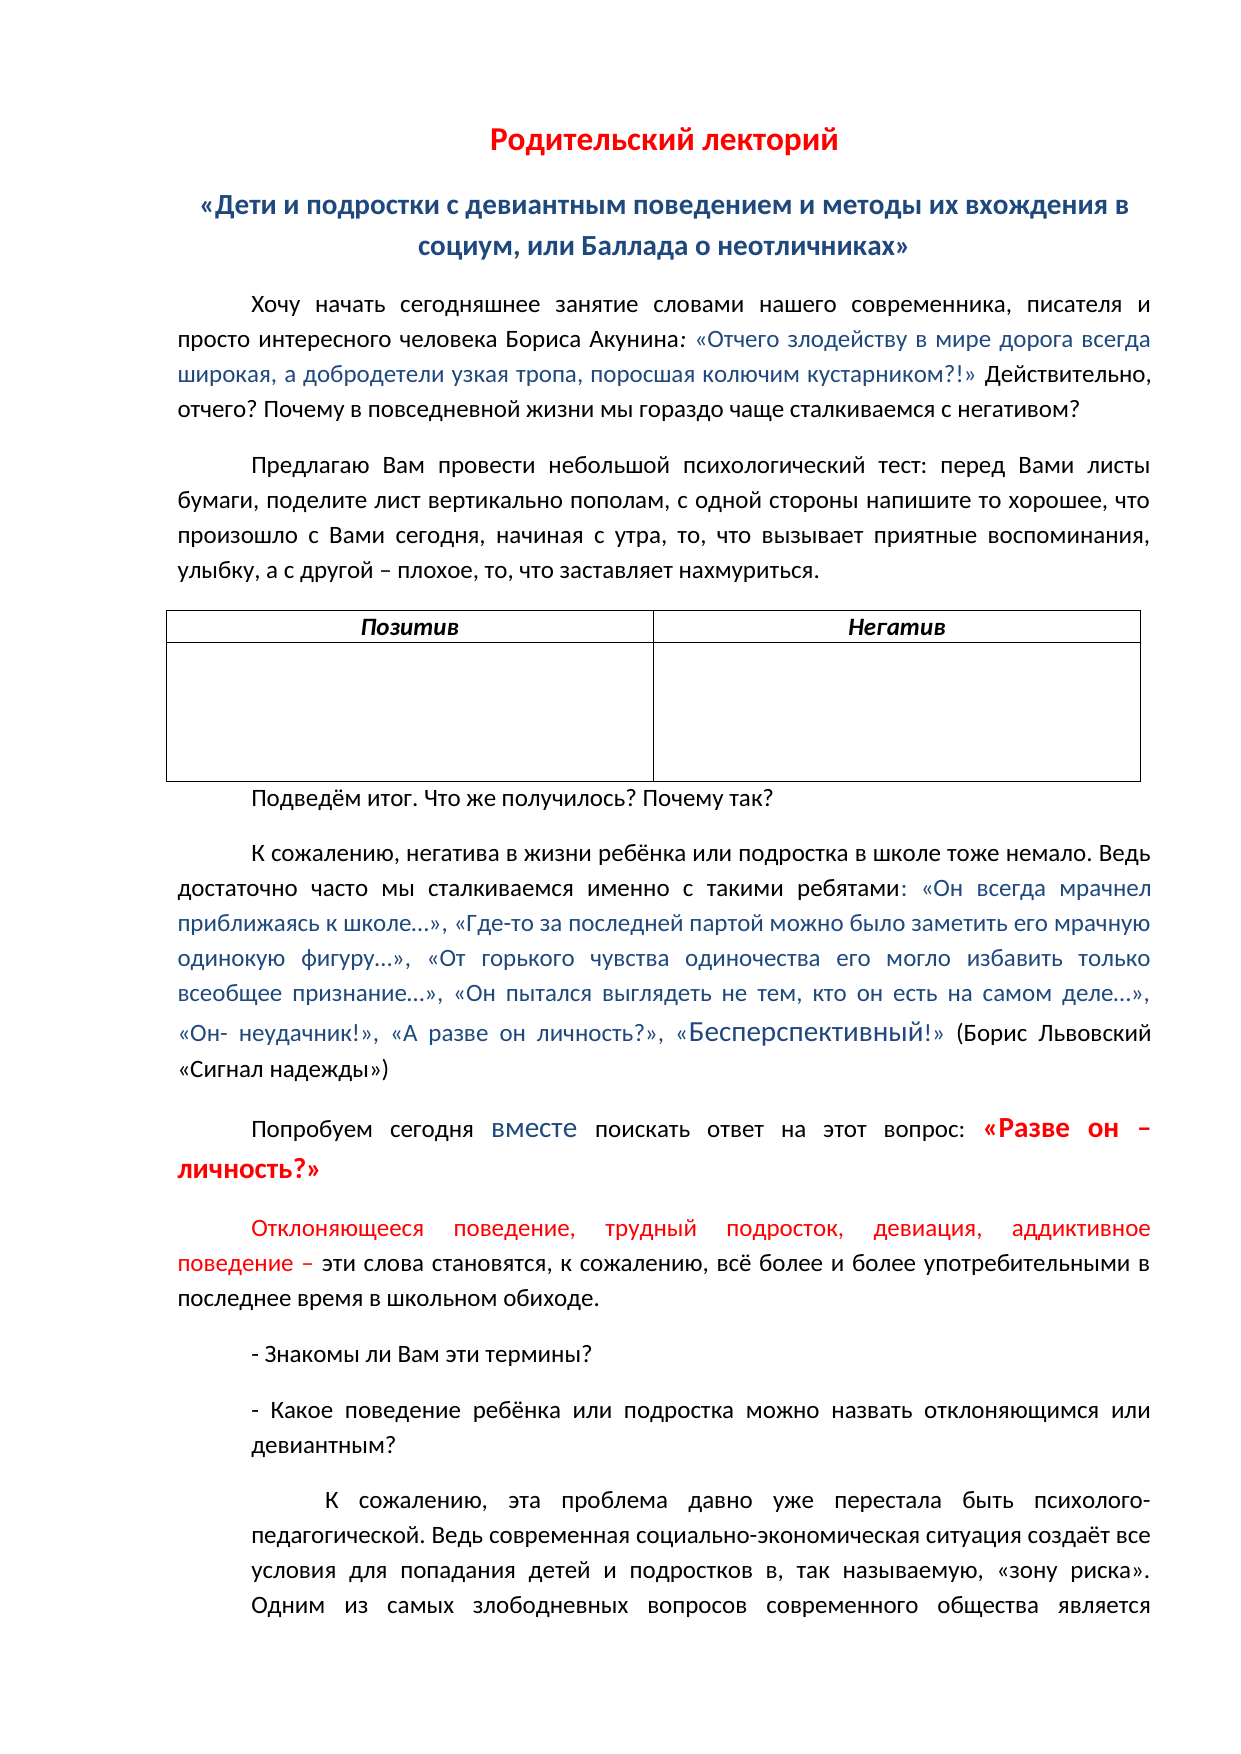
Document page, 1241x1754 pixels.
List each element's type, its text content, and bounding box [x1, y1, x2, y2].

text «Дети и подростки с девиантным поведением и методы их вхождения в социум, или Баллада о неотличниках» [177, 186, 1152, 262]
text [251, 1484, 1152, 1620]
text Предлагаю Вам провести небольшой психологический тест: перед Вами листы бумаги, поделите лист вертикально пополам, с одной стороны напишите то хорошее, что произошло с Вами сегодня, начиная с утра, то, что вызывает приятные воспоминания, улыбку, а с другой – плохое, то, что заставляет нахмуриться. [177, 449, 1152, 585]
text Подведём итог. Что же получилось? Почему так? [177, 782, 1152, 812]
text Родительский лекторий [177, 118, 1152, 159]
table_header Позитив [167, 611, 653, 642]
text - Какое поведение ребёнка или подростка можно назвать отклоняющимся или девиантным? [251, 1394, 1152, 1459]
text Отклоняющееся поведение, трудный подросток, девиация, аддиктивное поведение – эти слова становятся, к сожалению, всё более и более употребительными в последнее время в школьном обиходе. [177, 1212, 1152, 1313]
text Хочу начать сегодняшнее занятие словами нашего современника, писателя и просто интересного человека Бориса Акунина: «Отчего злодейству в мире дорога всегда широкая, а добродетели узкая тропа, поросшая колючим кустарником?!» Действительно, отчего? Почему в повседневной жизни мы гораздо чаще сталкиваемся с негативом? [177, 288, 1152, 424]
text Попробуем сегодня вместе поискать ответ на этот вопрос: «Разве он – личность?» [177, 1109, 1152, 1186]
table_cell [167, 643, 653, 781]
table_cell [654, 643, 1140, 781]
text - Знакомы ли Вам эти термины? [177, 1338, 1152, 1368]
table_header Негатив [654, 611, 1140, 642]
text К сожалению, негатива в жизни ребёнка или подростка в школе тоже немало. Ведь достаточно часто мы сталкиваемся именно с такими ребятами: «Он всегда мрачнел приближаясь к школе…», «Где-то за последней партой можно было заметить его мрачную одинокую фигуру…», «От горького чувства одиночества его могло избавить только всеобщее признание…», «Он пытался выглядеть не тем, кто он есть на самом деле…», «Он- неудачник!», «А разве он личность?», «Бесперспективный!» (Борис Львовский «Сигнал надежды») [177, 838, 1152, 1084]
